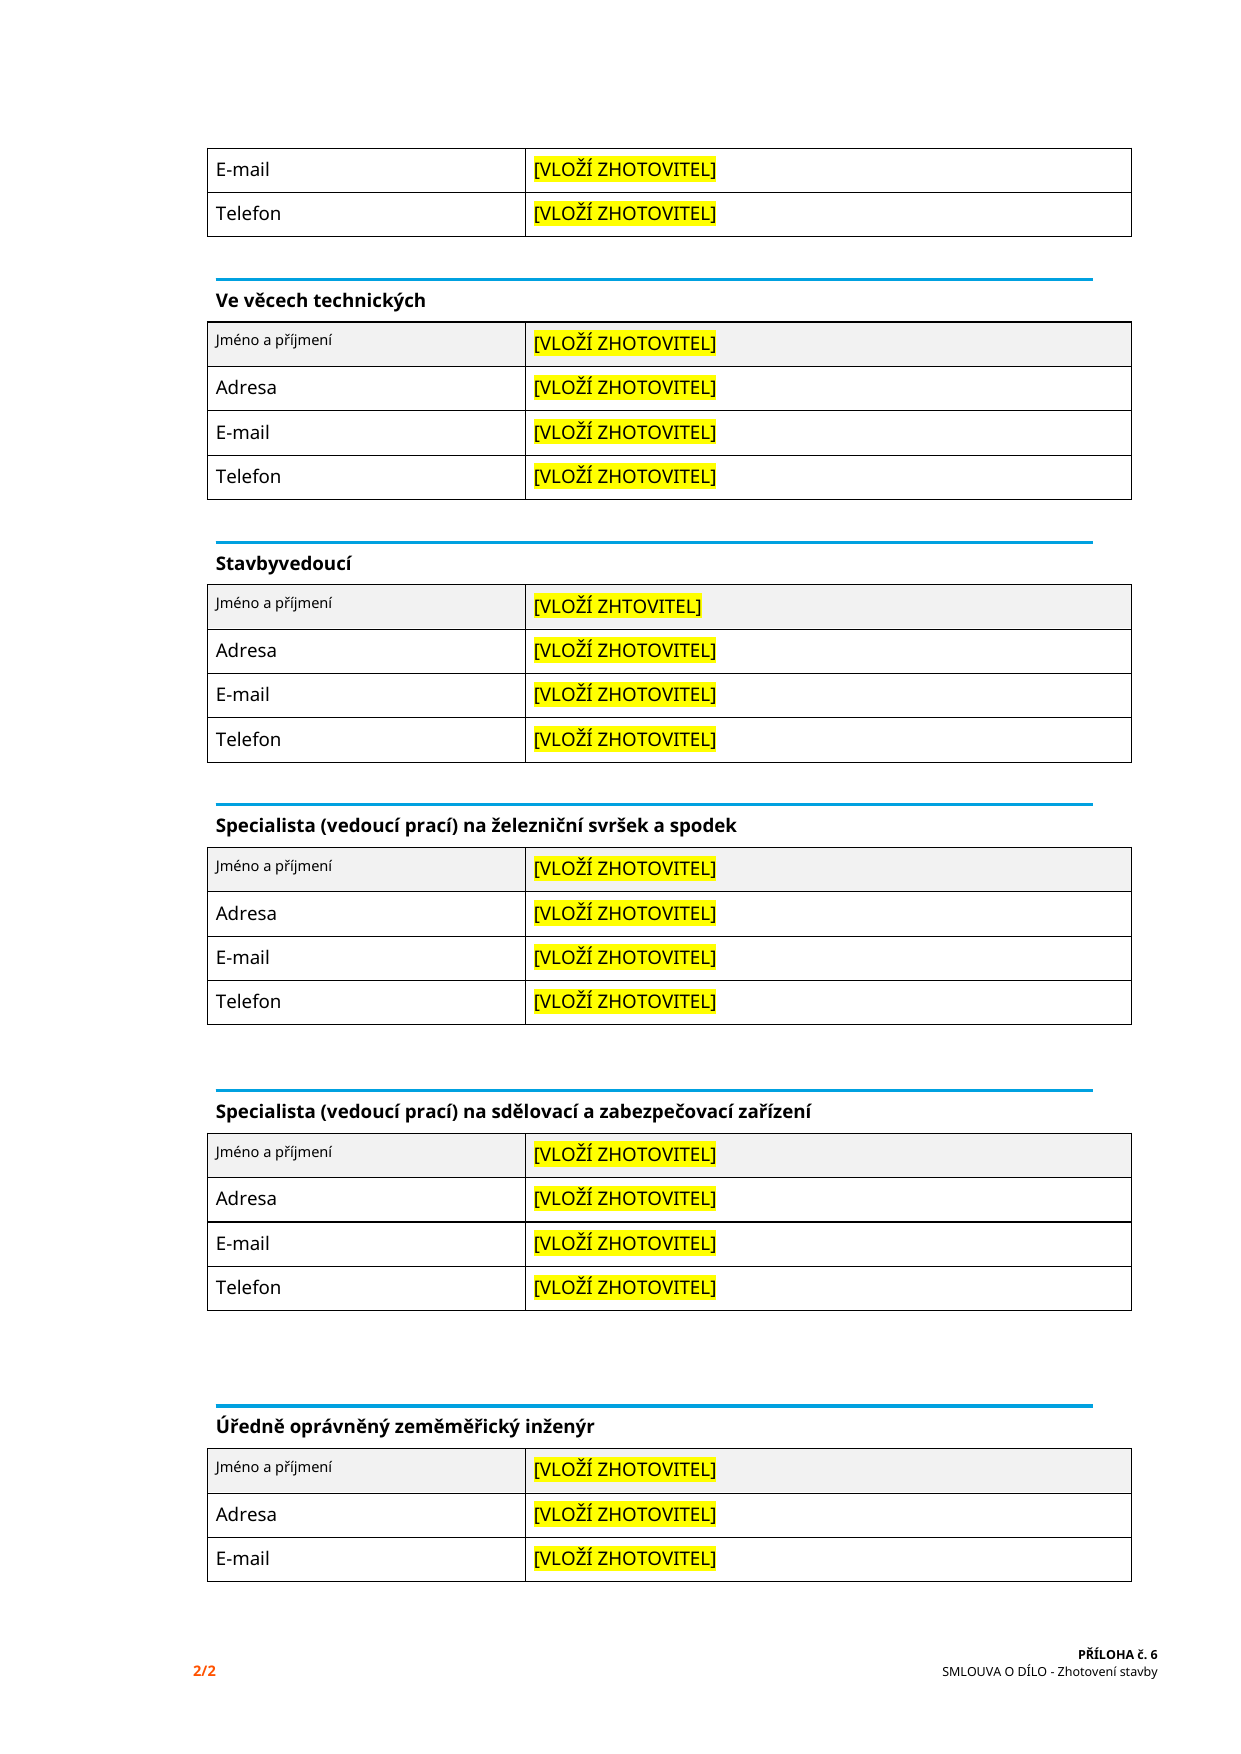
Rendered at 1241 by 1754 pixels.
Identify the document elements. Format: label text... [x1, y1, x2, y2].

table_cell [VLOŽÍ ZHOTOVITEL] [526, 718, 1131, 762]
table_cell [VLOŽÍ ZHOTOVITEL] [526, 411, 1131, 454]
table_cell [VLOŽÍ ZHOTOVITEL] [526, 892, 1131, 936]
table_header Jméno a příjmení [208, 1134, 525, 1177]
table_cell [VLOŽÍ ZHOTOVITEL] [526, 1494, 1131, 1537]
table_cell Telefon [208, 981, 525, 1024]
table_header Jméno a příjmení [208, 848, 525, 891]
table_header [VLOŽÍ ZHOTOVITEL] [526, 848, 1131, 891]
table_header Jméno a příjmení [208, 1449, 525, 1492]
text Specialista (vedoucí prací) na sdělovací a zabezpečovací zařízení [216, 1092, 1093, 1124]
table_cell Telefon [208, 718, 525, 762]
table_cell [VLOŽÍ ZHOTOVITEL] [526, 149, 1131, 192]
table_cell E-mail [208, 674, 525, 717]
table_header [VLOŽÍ ZHOTOVITEL] [526, 1449, 1131, 1492]
table_cell [VLOŽÍ ZHOTOVITEL] [526, 456, 1131, 499]
table_cell Adresa [208, 1178, 525, 1221]
table_cell Adresa [208, 630, 525, 673]
table_cell Telefon [208, 193, 525, 236]
table_cell [VLOŽÍ ZHOTOVITEL] [526, 674, 1131, 717]
table_cell Telefon [208, 1267, 525, 1310]
table_header [VLOŽÍ ZHTOVITEL] [526, 585, 1131, 628]
table_cell E-mail [208, 937, 525, 980]
text Specialista (vedoucí prací) na železniční svršek a spodek [216, 806, 1093, 838]
table_cell E-mail [208, 149, 525, 192]
table_cell [VLOŽÍ ZHOTOVITEL] [526, 367, 1131, 410]
table_header Jméno a příjmení [208, 585, 525, 628]
table_cell E-mail [208, 411, 525, 454]
table_cell [VLOŽÍ ZHOTOVITEL] [526, 1538, 1131, 1581]
table_header [VLOŽÍ ZHOTOVITEL] [526, 323, 1131, 366]
table_cell Adresa [208, 892, 525, 936]
text Úředně oprávněný zeměměřický inženýr [216, 1408, 1093, 1439]
table_cell E-mail [208, 1538, 525, 1581]
table_cell [VLOŽÍ ZHOTOVITEL] [526, 193, 1131, 236]
table_header [VLOŽÍ ZHOTOVITEL] [526, 1134, 1131, 1177]
table_cell [VLOŽÍ ZHOTOVITEL] [526, 981, 1131, 1024]
table_cell [VLOŽÍ ZHOTOVITEL] [526, 630, 1131, 673]
table_cell E-mail [208, 1223, 525, 1266]
table_header Jméno a příjmení [208, 323, 525, 366]
text Ve věcech technických [216, 281, 1093, 313]
text Stavbyvedoucí [216, 544, 1093, 575]
table_cell [VLOŽÍ ZHOTOVITEL] [526, 1223, 1131, 1266]
table_cell [VLOŽÍ ZHOTOVITEL] [526, 937, 1131, 980]
table_cell [VLOŽÍ ZHOTOVITEL] [526, 1178, 1131, 1221]
table_cell Adresa [208, 367, 525, 410]
table_cell Adresa [208, 1494, 525, 1537]
table_cell [VLOŽÍ ZHOTOVITEL] [526, 1267, 1131, 1310]
table_cell Telefon [208, 456, 525, 499]
